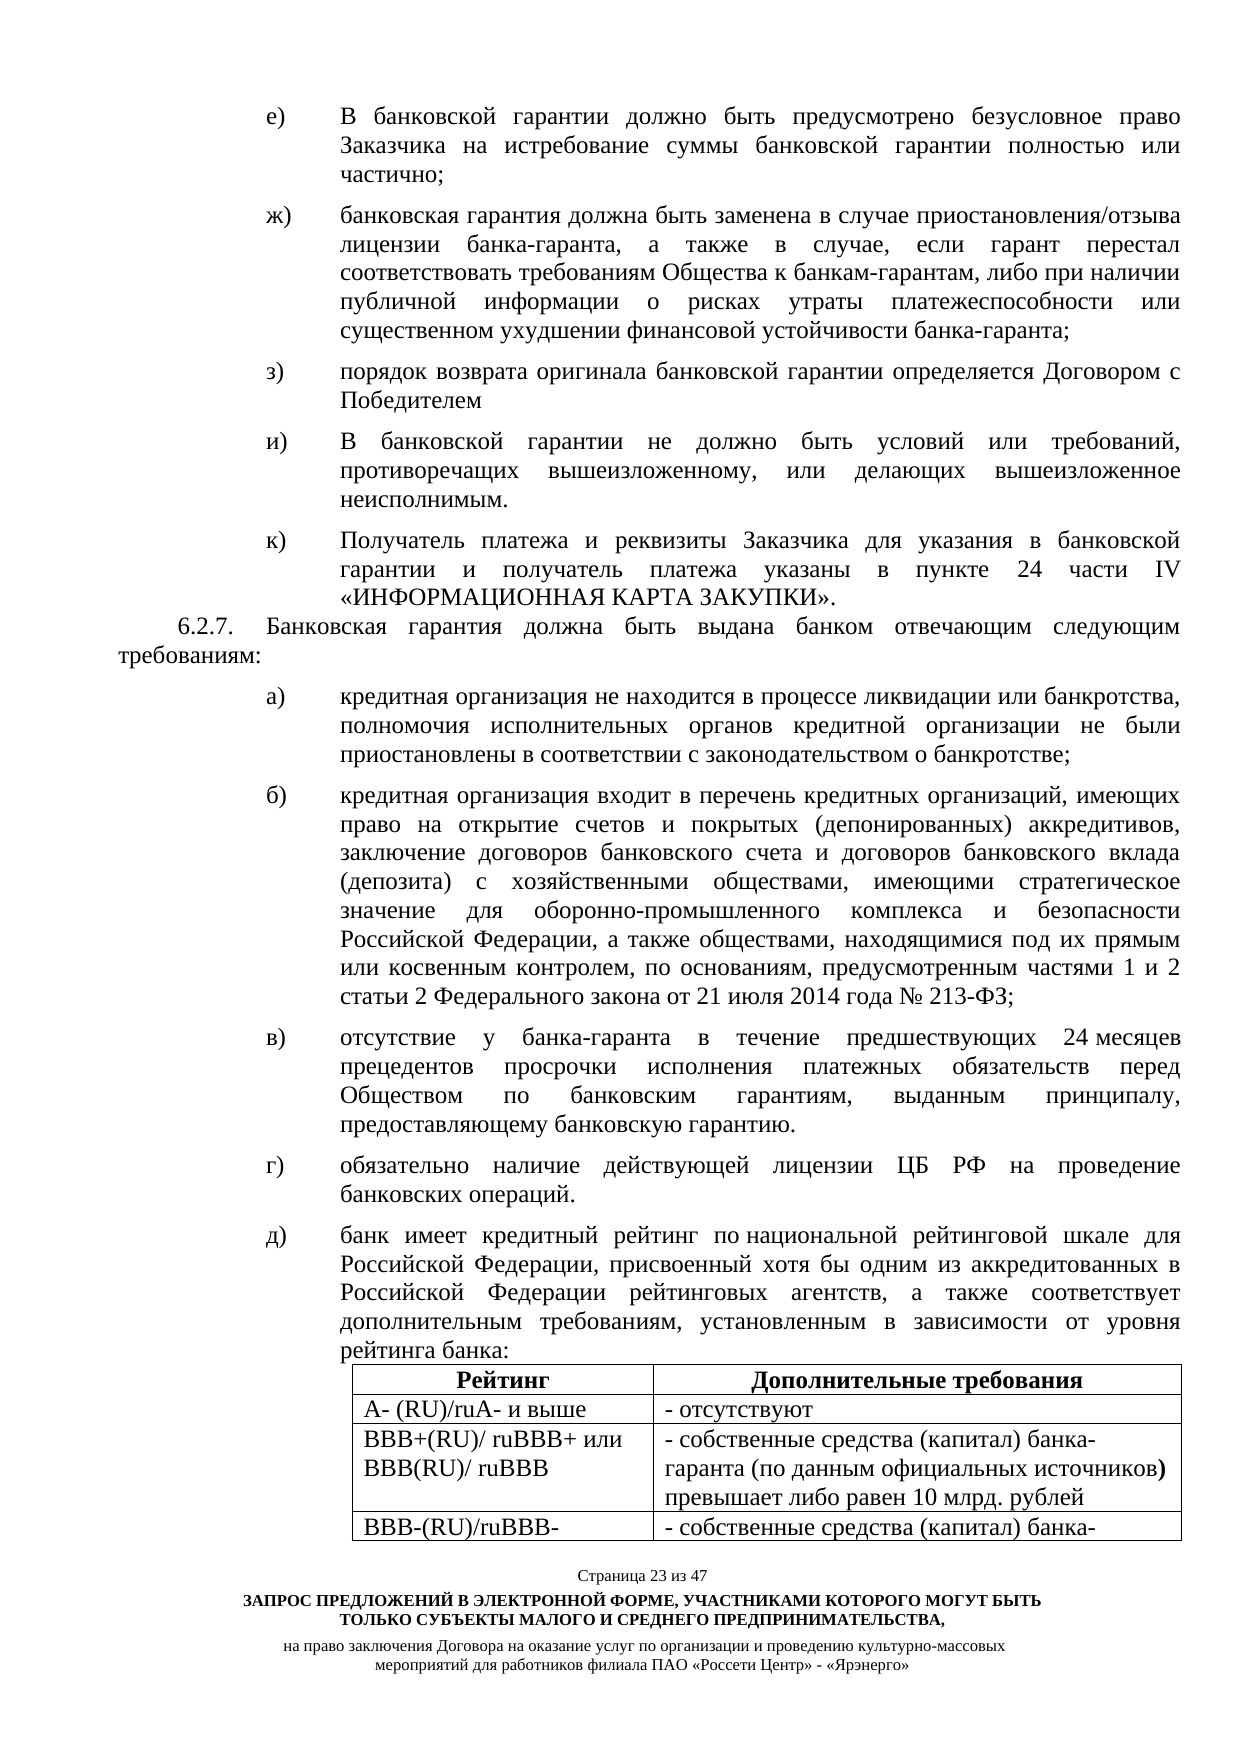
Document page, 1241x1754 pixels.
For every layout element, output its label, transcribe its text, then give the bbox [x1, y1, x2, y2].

table_cell BBB-(RU)/ruBBB- [353, 1512, 653, 1540]
list порядок возврата оригинала банковской гарантии определяется Договором c Победителем [266, 356, 1181, 414]
list Получатель платежа и реквизиты Заказчика для указания в банковской гарантии и получатель платежа указаны в пункте 24 части IV «ИНФОРМАЦИОННАЯ КАРТА ЗАКУПКИ». [266, 525, 1181, 611]
table_header Дополнительные требования [654, 1365, 1181, 1393]
table_header Рейтинг [353, 1365, 653, 1393]
list банк имеет кредитный рейтинг по национальной рейтинговой шкале для Российской Федерации, присвоенный хотя бы одним из аккредитованных в Российской Федерации рейтинговых агентств, а также соответствует дополнительным требованиям, установленным в зависимости от уровня рейтинга банка: [266, 1220, 1181, 1364]
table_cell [654, 1512, 1181, 1540]
table_cell - отсутствуют [654, 1395, 1181, 1423]
table_cell BBB+(RU)/ ruBBB+ или BBB(RU)/ ruBBB [353, 1424, 653, 1511]
list кредитная организация входит в перечень кредитных организаций, имеющих право на открытие счетов и покрытых (депонированных) аккредитивов, заключение договоров банковского счета и договоров банковского вклада (депозита) с хозяйственными обществами, имеющими стратегическое значение для оборонно-промышленного комплекса и безопасности Российской Федерации, а также обществами, находящимися под их прямым или косвенным контролем, по основаниям, предусмотренным частями 1 и 2 статьи 2 Федерального закона от 21 июля 2014 года № 213-ФЗ; [266, 780, 1181, 1010]
list В банковской гарантии не должно быть условий или требований, противоречащих вышеизложенному, или делающих вышеизложенное неисполнимым. [266, 426, 1181, 512]
list В банковской гарантии должно быть предусмотрено безусловное право Заказчика на истребование суммы банковской гарантии полностью или частично; [266, 101, 1181, 187]
list банковская гарантия должна быть заменена в случае приостановления/отзыва лицензии банка-гаранта, а также в случае, если гарант перестал соответствовать требованиям Общества к банкам-гарантам, либо при наличии публичной информации о рисках утраты платежеспособности или существенном ухудшении финансовой устойчивости банка-гаранта; [266, 200, 1181, 344]
list отсутствие у банка-гаранта в течение предшествующих 24 месяцев прецедентов просрочки исполнения платежных обязательств перед Обществом по банковским гарантиям, выданным принципалу, предоставляющему банковскую гарантию. [266, 1022, 1181, 1137]
table_cell - собственные средства (капитал) банка-гаранта (по данным официальных источников) превышает либо равен 10 млрд. рублей [654, 1424, 1181, 1511]
list обязательно наличие действующей лицензии ЦБ РФ на проведение банковских операций. [266, 1150, 1181, 1207]
subtitle Банковская гарантия должна быть выдана банком отвечающим следующим требованиям: [118, 611, 1181, 669]
list кредитная организация не находится в процессе ликвидации или банкротства, полномочия исполнительных органов кредитной организации не были приостановлены в соответствии с законодательством о банкротстве; [266, 681, 1181, 767]
table_cell A- (RU)/ruA- и выше [353, 1395, 653, 1423]
